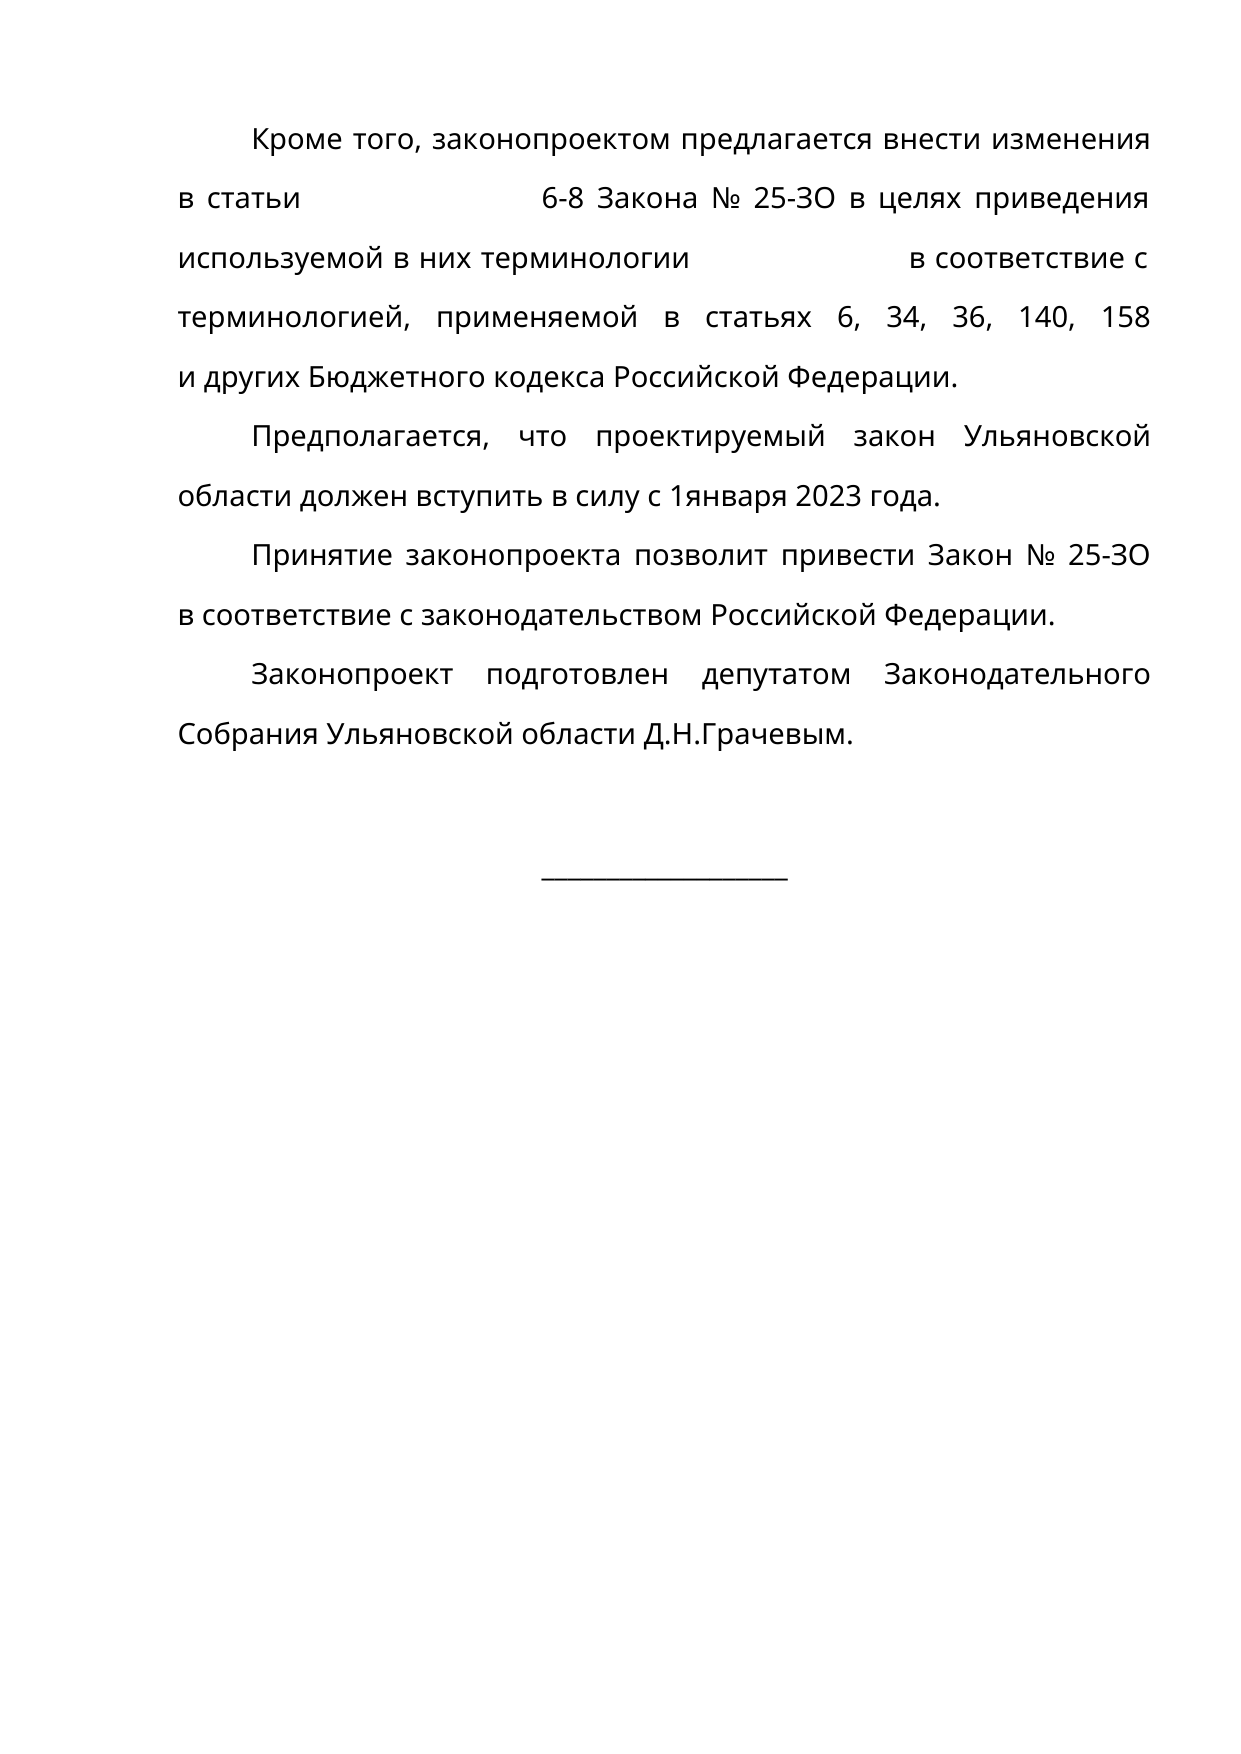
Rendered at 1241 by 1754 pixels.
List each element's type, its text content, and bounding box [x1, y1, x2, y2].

text Кроме того, законопроектом предлагается внести изменения в статьи 6-8 Закона № 25-ЗО в целях приведения используемой в них терминологии в соответствие с терминологией, применяемой в статьях 6, 34, 36, 140, 158 и других Бюджетного кодекса Российской Федерации. [177, 118, 1152, 396]
text Законопроект подготовлен депутатом Законодательного Собрания Ульяновской области Д.Н.Грачевым. [177, 653, 1152, 753]
text ___________________ [177, 846, 1152, 885]
text Предполагается, что проектируемый закон Ульяновской области должен вступить в силу с 1января 2023 года. [177, 416, 1152, 515]
text Принятие законопроекта позволит привести Закон № 25-ЗО в соответствие с законодательством Российской Федерации. [177, 534, 1152, 634]
